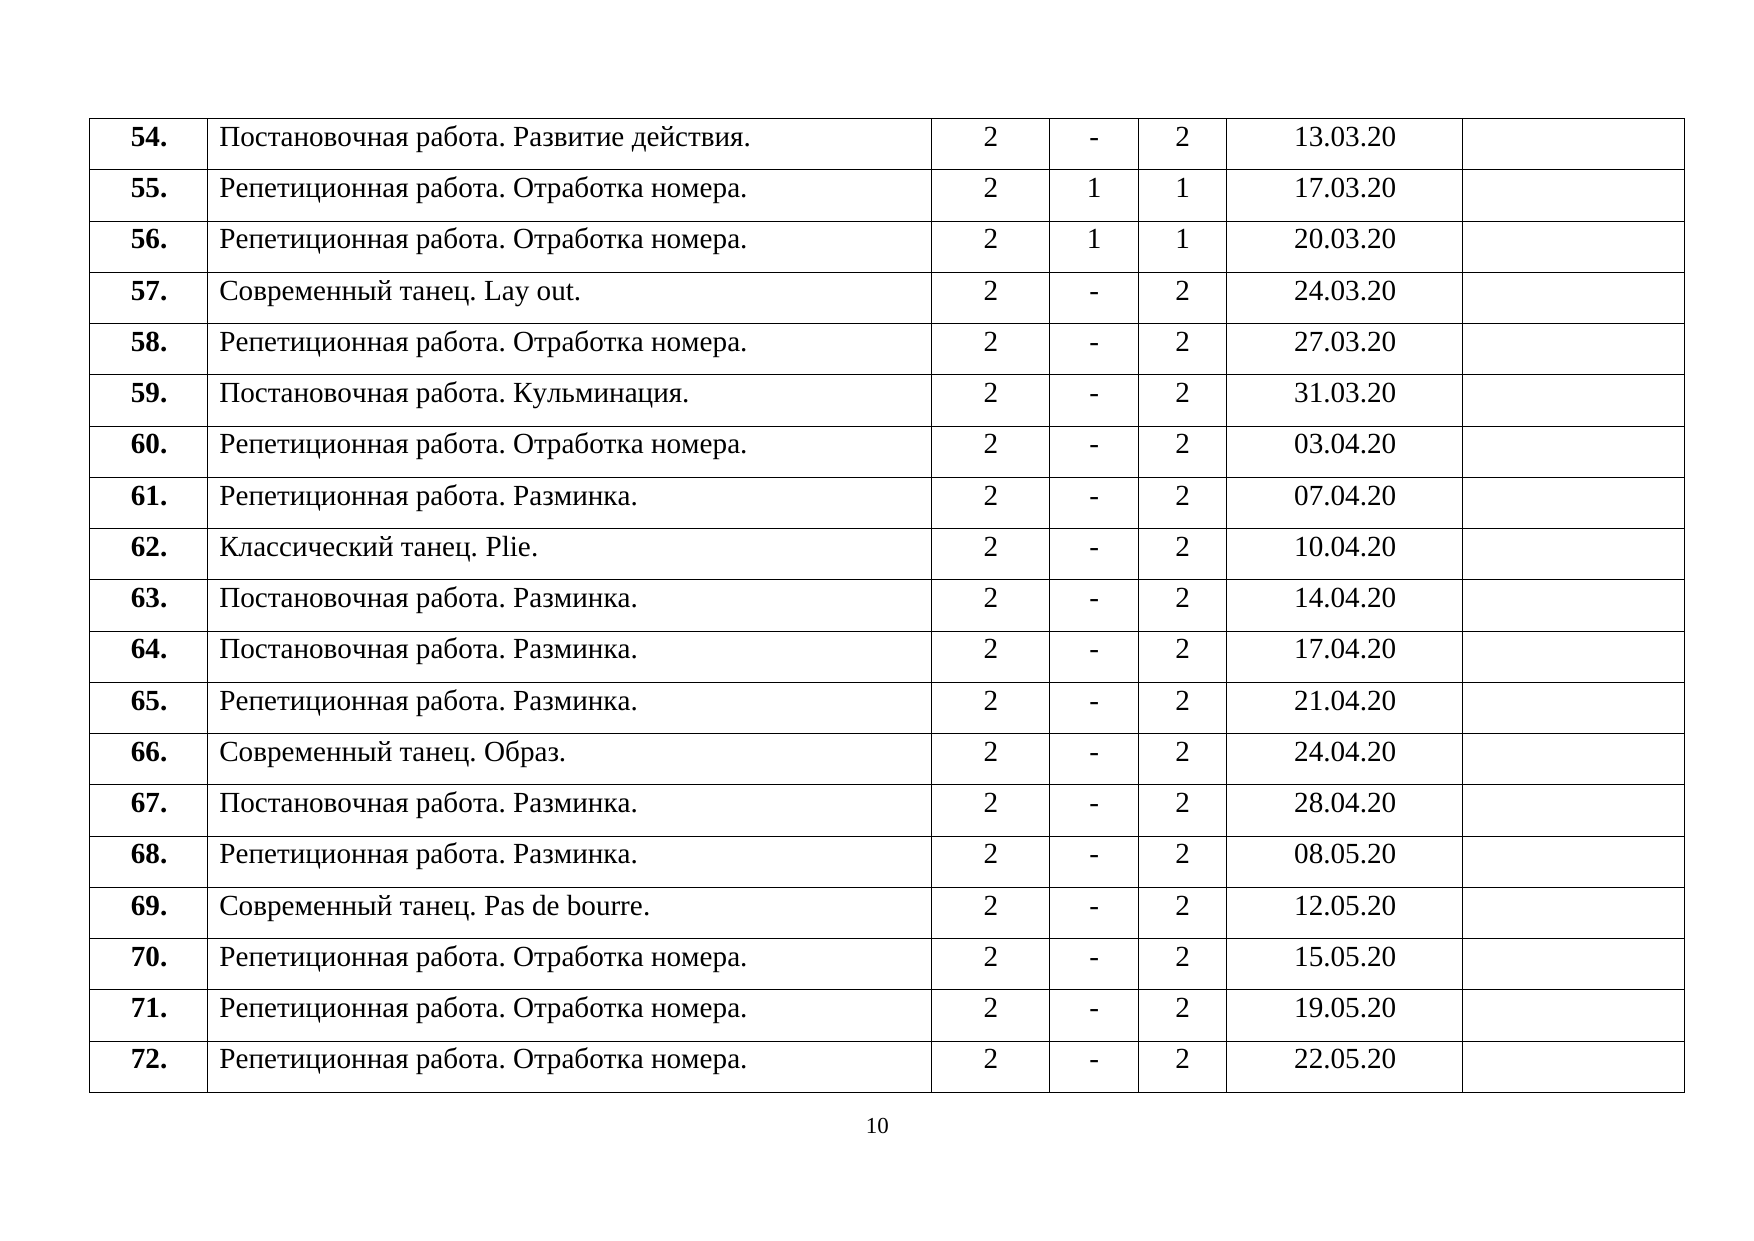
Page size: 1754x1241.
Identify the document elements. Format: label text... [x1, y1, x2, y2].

table_cell [1463, 785, 1684, 836]
table_cell 22.05.20 [1227, 1042, 1462, 1092]
table_cell 2 [1139, 580, 1226, 631]
table_cell 2 [1139, 119, 1226, 169]
table_cell Постановочная работа. Развитие действия. [208, 119, 931, 169]
table_cell 2 [932, 785, 1049, 836]
table_cell 2 [932, 990, 1049, 1041]
table_cell 2 [932, 170, 1049, 221]
table_cell [1463, 1042, 1684, 1092]
table_cell - [1050, 478, 1138, 528]
table_cell 2 [1139, 273, 1226, 323]
table_cell 24.04.20 [1227, 734, 1462, 784]
table_cell 21.04.20 [1227, 683, 1462, 733]
table_cell [1463, 734, 1684, 784]
table_cell 59. [90, 375, 207, 426]
table_cell Современный танец. Образ. [208, 734, 931, 784]
table_cell 63. [90, 580, 207, 631]
table_cell 2 [932, 939, 1049, 989]
table_cell 03.04.20 [1227, 427, 1462, 477]
table_cell 19.05.20 [1227, 990, 1462, 1041]
table_cell [1463, 837, 1684, 887]
table_cell 62. [90, 529, 207, 579]
table_cell 17.03.20 [1227, 170, 1462, 221]
table_cell 08.05.20 [1227, 837, 1462, 887]
table_cell 69. [90, 888, 207, 938]
table_cell 2 [1139, 785, 1226, 836]
table_cell Репетиционная работа. Отработка номера. [208, 170, 931, 221]
table_cell 2 [932, 632, 1049, 682]
table_cell Репетиционная работа. Разминка. [208, 837, 931, 887]
table_cell Репетиционная работа. Отработка номера. [208, 222, 931, 272]
table_cell - [1050, 427, 1138, 477]
table_cell 54. [90, 119, 207, 169]
table_cell - [1050, 683, 1138, 733]
table_cell 27.03.20 [1227, 324, 1462, 374]
table_cell Репетиционная работа. Отработка номера. [208, 990, 931, 1041]
table_cell - [1050, 529, 1138, 579]
table_cell Репетиционная работа. Отработка номера. [208, 939, 931, 989]
table_cell [1463, 273, 1684, 323]
table_cell - [1050, 837, 1138, 887]
table_cell 13.03.20 [1227, 119, 1462, 169]
table_cell 2 [1139, 734, 1226, 784]
table_cell 60. [90, 427, 207, 477]
table_cell [1463, 939, 1684, 989]
table_cell 2 [1139, 683, 1226, 733]
table_cell [1463, 427, 1684, 477]
table_cell 1 [1050, 222, 1138, 272]
table_cell 2 [1139, 632, 1226, 682]
table_cell Классический танец. Plie. [208, 529, 931, 579]
table_cell 31.03.20 [1227, 375, 1462, 426]
table_cell [1463, 478, 1684, 528]
table_cell 56. [90, 222, 207, 272]
table_cell Репетиционная работа. Разминка. [208, 478, 931, 528]
table_cell [1463, 990, 1684, 1041]
table_cell 2 [932, 324, 1049, 374]
table_cell [1463, 632, 1684, 682]
table_cell 2 [932, 529, 1049, 579]
table_cell 68. [90, 837, 207, 887]
table_cell - [1050, 580, 1138, 631]
table_cell 10.04.20 [1227, 529, 1462, 579]
table_cell [1463, 170, 1684, 221]
table_cell 24.03.20 [1227, 273, 1462, 323]
table_cell [1463, 888, 1684, 938]
table_cell - [1050, 990, 1138, 1041]
table_cell 2 [932, 1042, 1049, 1092]
table_cell [1463, 683, 1684, 733]
table_cell Репетиционная работа. Разминка. [208, 683, 931, 733]
table_cell 2 [932, 683, 1049, 733]
table_cell Репетиционная работа. Отработка номера. [208, 324, 931, 374]
table_cell - [1050, 273, 1138, 323]
table_cell 64. [90, 632, 207, 682]
table_cell 2 [932, 273, 1049, 323]
table_cell Репетиционная работа. Отработка номера. [208, 427, 931, 477]
table_cell 66. [90, 734, 207, 784]
table_cell 61. [90, 478, 207, 528]
table_cell 2 [932, 888, 1049, 938]
table_cell 1 [1050, 170, 1138, 221]
table_cell 2 [932, 580, 1049, 631]
table_cell 2 [932, 119, 1049, 169]
table_cell 70. [90, 939, 207, 989]
table_cell 20.03.20 [1227, 222, 1462, 272]
table_cell 2 [932, 222, 1049, 272]
table_cell 07.04.20 [1227, 478, 1462, 528]
table_cell 2 [932, 734, 1049, 784]
table_cell - [1050, 1042, 1138, 1092]
table_cell Современный танец. Рas de bourre. [208, 888, 931, 938]
table_cell 28.04.20 [1227, 785, 1462, 836]
table_cell - [1050, 785, 1138, 836]
table_cell Современный танец. Lay out. [208, 273, 931, 323]
table_cell 15.05.20 [1227, 939, 1462, 989]
table_cell [1463, 324, 1684, 374]
table_cell 17.04.20 [1227, 632, 1462, 682]
table_cell - [1050, 632, 1138, 682]
table_cell [1463, 119, 1684, 169]
table_cell 72. [90, 1042, 207, 1092]
table_cell 2 [1139, 1042, 1226, 1092]
table_cell Постановочная работа. Разминка. [208, 632, 931, 682]
table_cell Постановочная работа. Кульминация. [208, 375, 931, 426]
table_cell 2 [1139, 427, 1226, 477]
table_cell 2 [932, 427, 1049, 477]
table_cell 2 [1139, 888, 1226, 938]
table_cell 65. [90, 683, 207, 733]
table_cell 2 [1139, 837, 1226, 887]
table_cell - [1050, 939, 1138, 989]
table_cell 2 [1139, 529, 1226, 579]
table_cell 71. [90, 990, 207, 1041]
table_cell 2 [1139, 939, 1226, 989]
table_cell 2 [932, 478, 1049, 528]
table_cell - [1050, 888, 1138, 938]
table_cell - [1050, 375, 1138, 426]
table_cell 2 [1139, 990, 1226, 1041]
table_cell 1 [1139, 222, 1226, 272]
table_cell 2 [1139, 324, 1226, 374]
table_cell 58. [90, 324, 207, 374]
table_cell 1 [1139, 170, 1226, 221]
table_cell 55. [90, 170, 207, 221]
table_cell 57. [90, 273, 207, 323]
table_cell 67. [90, 785, 207, 836]
table_cell - [1050, 119, 1138, 169]
table_cell - [1050, 734, 1138, 784]
table_cell 2 [932, 375, 1049, 426]
table_cell Постановочная работа. Разминка. [208, 785, 931, 836]
table_cell 2 [932, 837, 1049, 887]
table_cell [1463, 580, 1684, 631]
table_cell 2 [1139, 375, 1226, 426]
table_cell [1463, 222, 1684, 272]
table_cell [1463, 529, 1684, 579]
table_cell Репетиционная работа. Отработка номера. [208, 1042, 931, 1092]
table_cell - [1050, 324, 1138, 374]
table_cell 12.05.20 [1227, 888, 1462, 938]
table_cell 2 [1139, 478, 1226, 528]
table_cell 14.04.20 [1227, 580, 1462, 631]
table_cell [1463, 375, 1684, 426]
table_cell Постановочная работа. Разминка. [208, 580, 931, 631]
